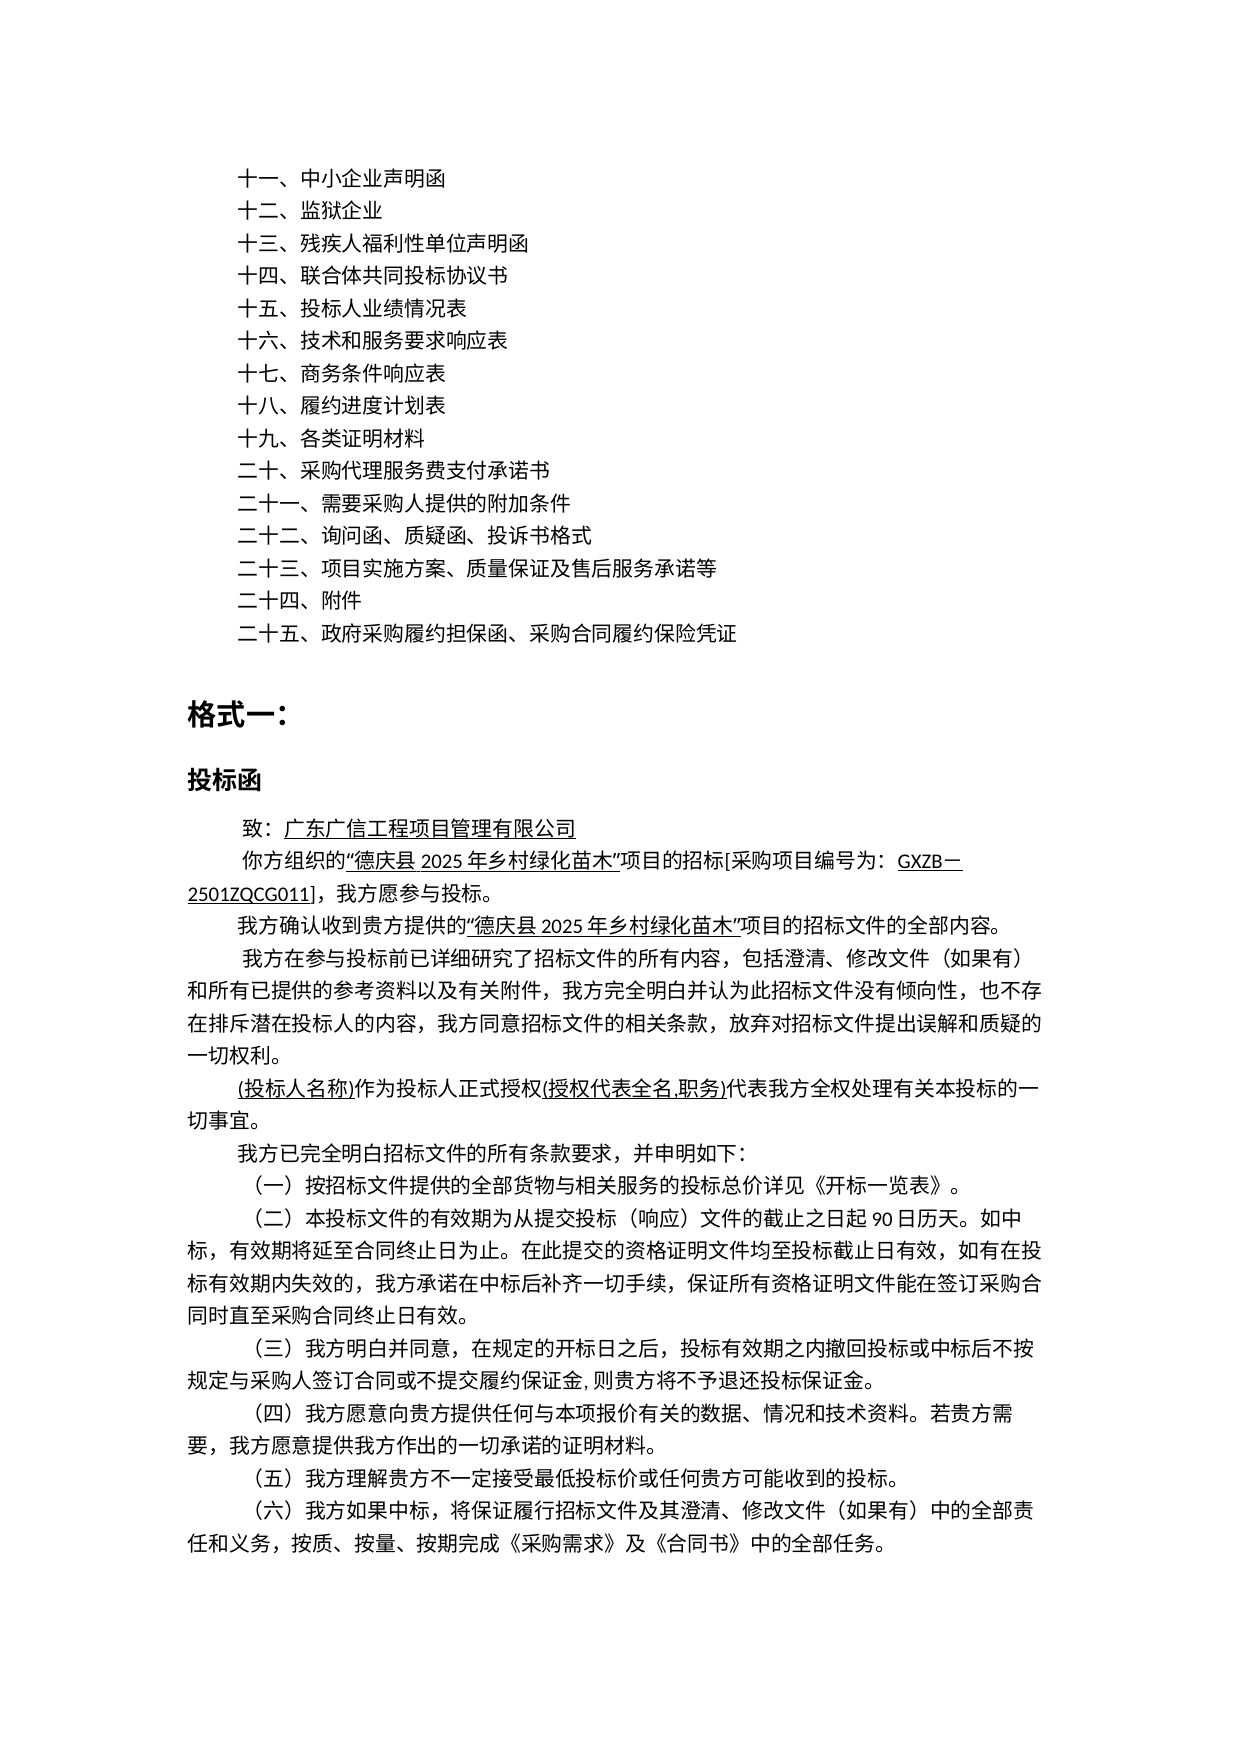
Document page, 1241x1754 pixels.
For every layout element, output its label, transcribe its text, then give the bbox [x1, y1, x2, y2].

text 二十二、询问函、质疑函、投诉书格式 [187, 519, 1053, 552]
text 十六、技术和服务要求响应表 [187, 324, 1053, 357]
text 二十四、附件 [187, 584, 1053, 617]
text 十二、监狱企业 [187, 194, 1053, 227]
text （三）我方明白并同意，在规定的开标日之后，投标有效期之内撤回投标或中标后不按规定与采购人签订合同或不提交履约保证金, 则贵方将不予退还投标保证金。 [187, 1332, 1053, 1397]
text 十九、各类证明材料 [187, 422, 1053, 454]
text （五）我方理解贵方不一定接受最低投标价或任何贵方可能收到的投标。 [187, 1462, 1053, 1494]
text （四）我方愿意向贵方提供任何与本项报价有关的数据、情况和技术资料。若贵方需要，我方愿意提供我方作出的一切承诺的证明材料。 [187, 1397, 1053, 1462]
text 十五、投标人业绩情况表 [187, 292, 1053, 324]
text (投标人名称)作为投标人正式授权(授权代表全名,职务)代表我方全权处理有关本投标的一切事宜。 [187, 1072, 1053, 1137]
text 十一、中小企业声明函 [187, 162, 1053, 194]
text 二十五、政府采购履约担保函、采购合同履约保险凭证 [187, 617, 1053, 649]
text 十八、履约进度计划表 [187, 389, 1053, 422]
text 致：广东广信工程项目管理有限公司 [187, 812, 1053, 844]
text （一）按招标文件提供的全部货物与相关服务的投标总价详见《开标一览表》。 [187, 1169, 1053, 1202]
text （六）我方如果中标，将保证履行招标文件及其澄清、修改文件（如果有）中的全部责任和义务，按质、按量、按期完成《采购需求》及《合同书》中的全部任务。 [187, 1494, 1053, 1559]
text 我方确认收到贵方提供的“德庆县2025年乡村绿化苗木”项目的招标文件的全部内容。 [187, 909, 1053, 942]
text 十七、商务条件响应表 [187, 357, 1053, 389]
text 我方在参与投标前已详细研究了招标文件的所有内容，包括澄清、修改文件（如果有）和所有已提供的参考资料以及有关附件，我方完全明白并认为此招标文件没有倾向性，也不存在排斥潜在投标人的内容，我方同意招标文件的相关条款，放弃对招标文件提出误解和质疑的一切权利。 [187, 942, 1053, 1072]
text 你方组织的“德庆县2025年乡村绿化苗木”项目的招标[采购项目编号为：GXZB－2501ZQCG011]，我方愿参与投标。 [187, 844, 1053, 909]
text 二十、采购代理服务费支付承诺书 [187, 454, 1053, 487]
text （二）本投标文件的有效期为从提交投标（响应）文件的截止之日起90日历天。如中标，有效期将延至合同终止日为止。在此提交的资格证明文件均至投标截止日有效，如有在投标有效期内失效的，我方承诺在中标后补齐一切手续，保证所有资格证明文件能在签订采购合同时直至采购合同终止日有效。 [187, 1202, 1053, 1332]
text 投标函 [187, 747, 1053, 812]
text 十三、残疾人福利性单位声明函 [187, 227, 1053, 259]
text 格式一： [187, 682, 1053, 747]
text 我方已完全明白招标文件的所有条款要求，并申明如下： [187, 1137, 1053, 1169]
text 二十三、项目实施方案、质量保证及售后服务承诺等 [187, 552, 1053, 584]
text 十四、联合体共同投标协议书 [187, 259, 1053, 292]
text 二十一、需要采购人提供的附加条件 [187, 487, 1053, 519]
